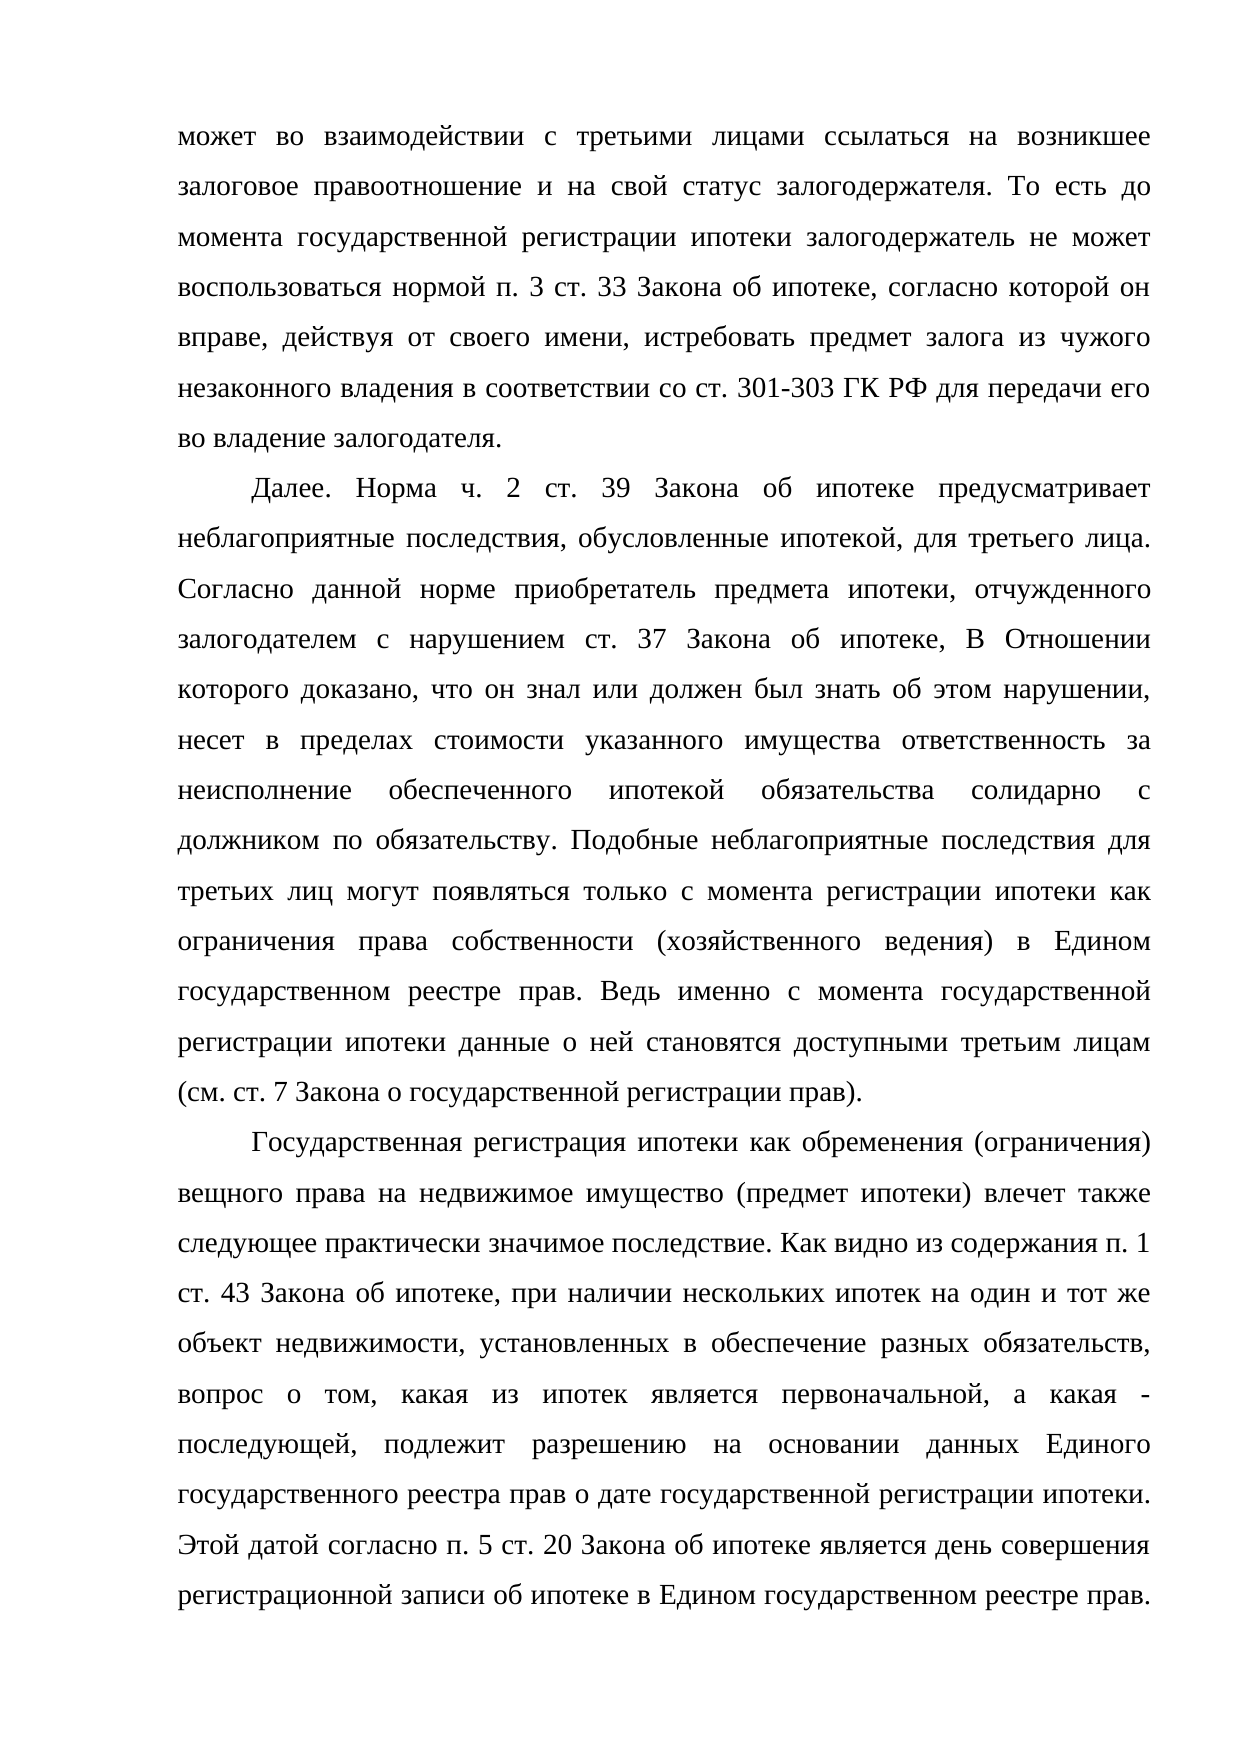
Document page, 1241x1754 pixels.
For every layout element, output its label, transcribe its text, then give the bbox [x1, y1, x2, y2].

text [177, 118, 1152, 453]
text Далее. Норма ч. 2 ст. 39 Закона об ипотеке предусматривает неблагоприятные последствия, обусловленные ипотекой, для третьего лица. Согласно данной норме приобретатель предмета ипотеки, отчужденного залогодателем с нарушением ст. 37 Закона об ипотеке, В Отношении которого доказано, что он знал или должен был знать об этом нарушении, несет в пределах стоимости указанного имущества ответственность за неисполнение обеспеченного ипотекой обязательства солидарно с должником по обязательству. Подобные неблагоприятные последствия для третьих лиц могут появляться только с момента регистрации ипотеки как ограничения права собственности (хозяйственного ведения) в Едином государственном реестре прав. Ведь именно с момента государственной регистрации ипотеки данные о ней становятся доступными третьим лицам (см. ст. 7 Закона о государственной регистрации прав). [177, 470, 1152, 1108]
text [177, 1124, 1152, 1611]
